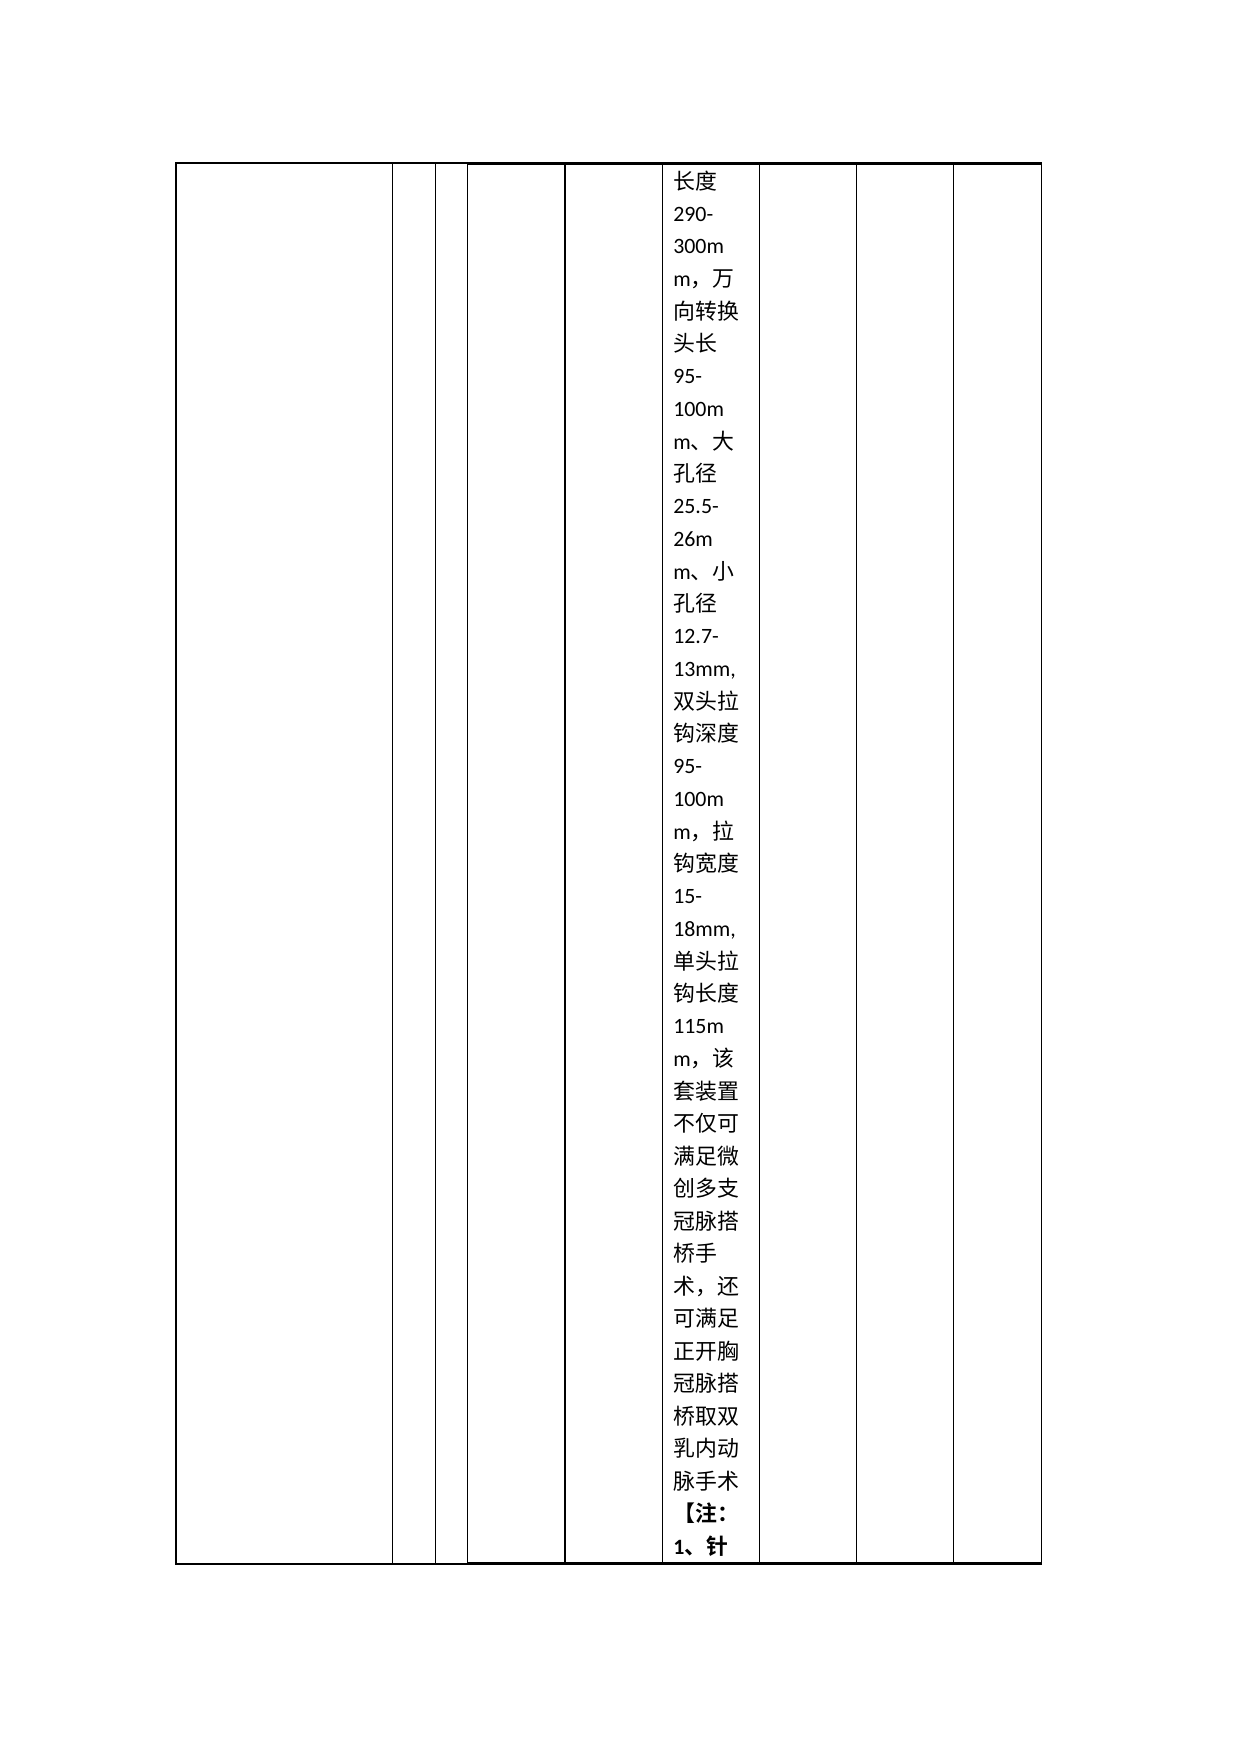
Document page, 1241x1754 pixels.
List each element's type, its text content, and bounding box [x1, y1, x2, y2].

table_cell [566, 165, 662, 1562]
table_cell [857, 165, 953, 1562]
table_cell [177, 164, 392, 1563]
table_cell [663, 165, 759, 1562]
table_cell 1 [393, 164, 435, 1563]
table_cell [468, 165, 564, 1562]
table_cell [954, 165, 1041, 1562]
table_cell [760, 165, 856, 1562]
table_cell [436, 164, 467, 1563]
